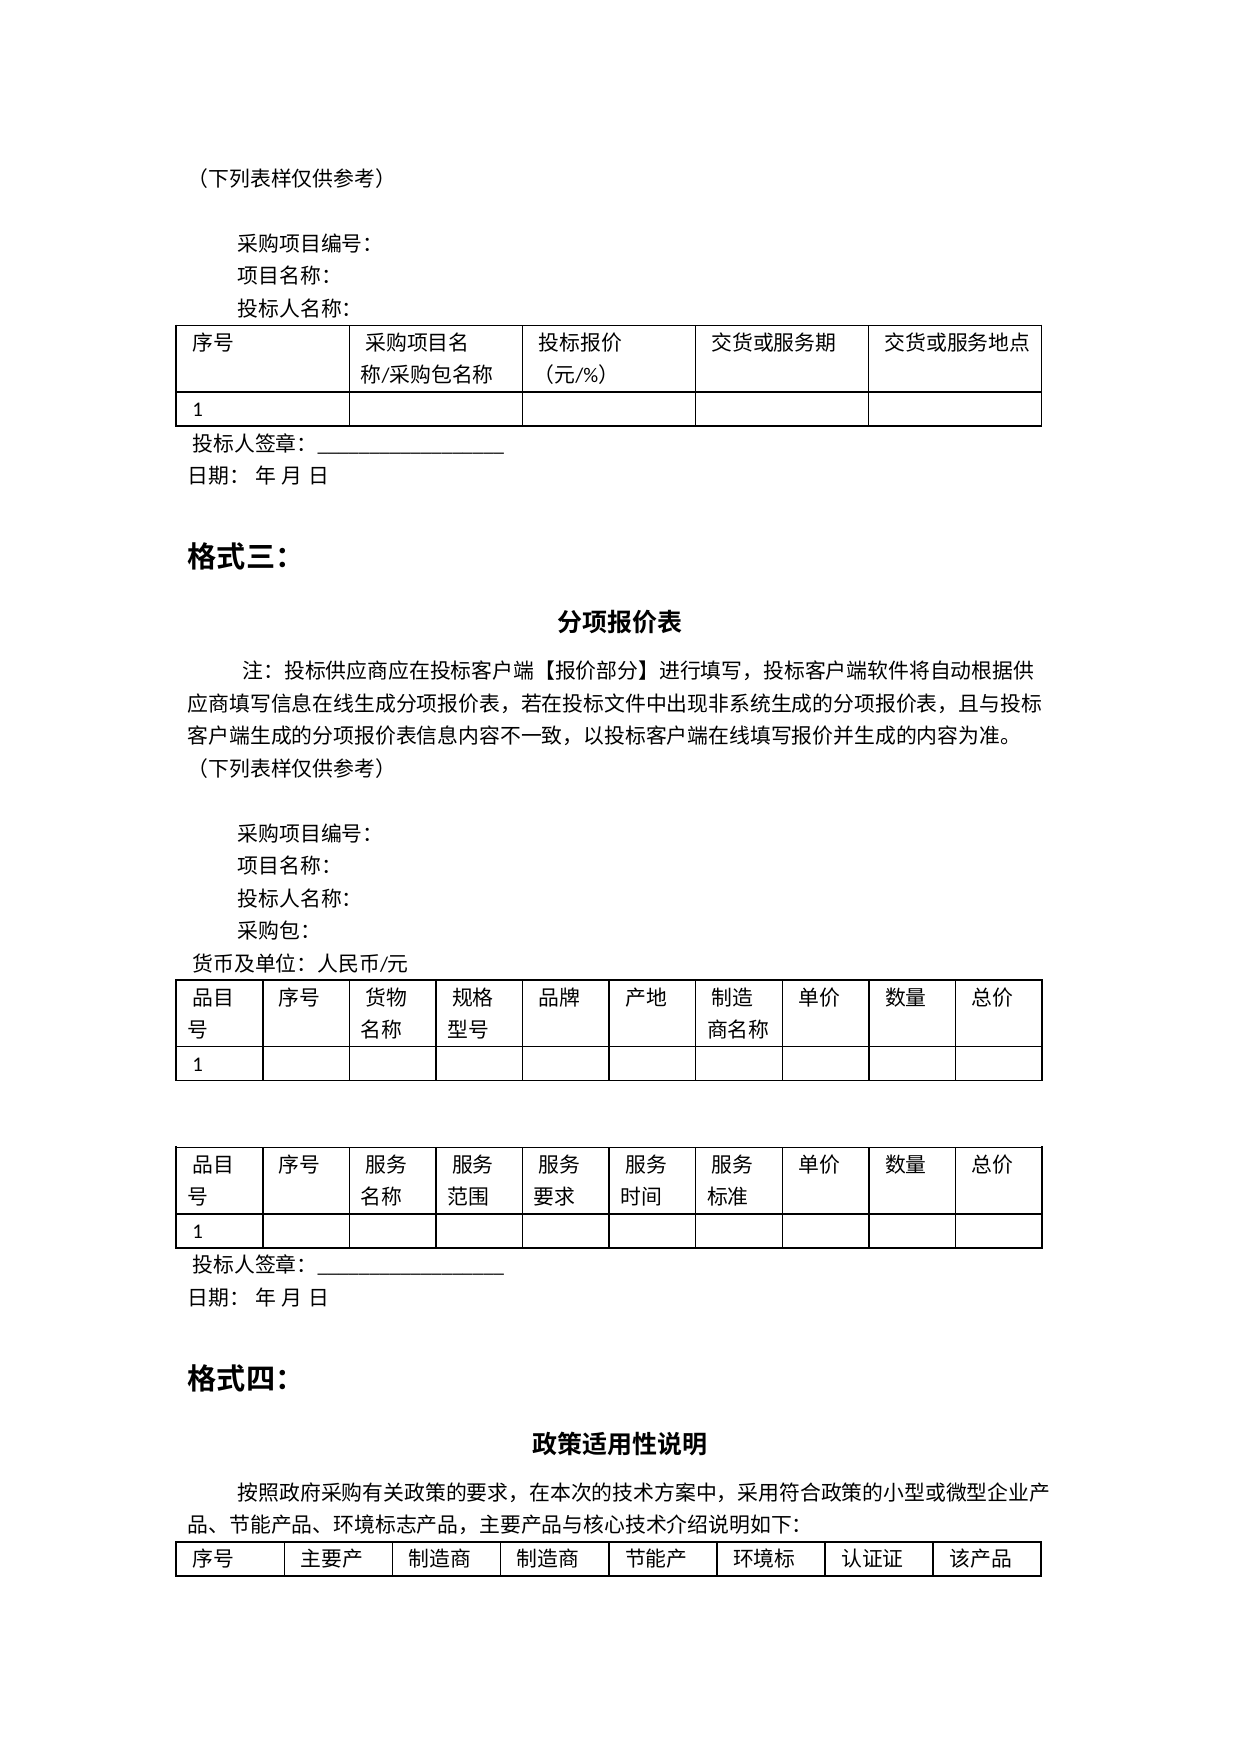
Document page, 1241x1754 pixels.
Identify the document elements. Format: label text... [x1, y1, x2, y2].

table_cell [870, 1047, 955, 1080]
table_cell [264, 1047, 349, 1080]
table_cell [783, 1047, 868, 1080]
text 注：投标供应商应在投标客户端【报价部分】进行填写，投标客户端软件将自动根据供应商填写信息在线生成分项报价表，若在投标文件中出现非系统生成的分项报价表，且与投标客户端生成的分项报价表信息内容不一致，以投标客户端在线填写报价并生成的内容为准。（下列表样仅供参考） [187, 654, 1053, 817]
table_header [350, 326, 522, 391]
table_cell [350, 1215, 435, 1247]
text 项目名称： [187, 849, 1053, 882]
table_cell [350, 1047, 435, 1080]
text 货币及单位：人民币/元 [187, 947, 1053, 979]
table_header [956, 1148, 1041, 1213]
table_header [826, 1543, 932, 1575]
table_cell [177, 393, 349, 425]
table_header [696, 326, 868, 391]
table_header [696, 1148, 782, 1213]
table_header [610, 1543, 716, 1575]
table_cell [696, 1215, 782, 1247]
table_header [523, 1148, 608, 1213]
text 采购项目编号： [187, 817, 1053, 849]
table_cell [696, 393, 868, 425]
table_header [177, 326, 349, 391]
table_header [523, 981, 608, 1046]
text 投标人签章：__________________ [187, 1248, 1053, 1281]
text 项目名称： [187, 259, 1053, 292]
text 投标人名称： [187, 882, 1053, 914]
text 格式四： [187, 1346, 1053, 1411]
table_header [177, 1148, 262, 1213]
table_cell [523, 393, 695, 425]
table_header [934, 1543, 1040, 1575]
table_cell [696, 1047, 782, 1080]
text 按照政府采购有关政策的要求，在本次的技术方案中，采用符合政策的小型或微型企业产品、节能产品、环境标志产品，主要产品与核心技术介绍说明如下： [187, 1476, 1053, 1541]
text 采购包： [187, 914, 1053, 947]
text 日期： 年 月 日 [187, 1281, 1053, 1313]
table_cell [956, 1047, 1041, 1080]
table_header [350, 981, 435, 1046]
text 格式三： [187, 524, 1053, 589]
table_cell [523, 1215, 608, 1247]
text 采购项目编号： [187, 227, 1053, 259]
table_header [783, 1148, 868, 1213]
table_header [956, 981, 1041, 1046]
text 日期： 年 月 日 [187, 459, 1053, 492]
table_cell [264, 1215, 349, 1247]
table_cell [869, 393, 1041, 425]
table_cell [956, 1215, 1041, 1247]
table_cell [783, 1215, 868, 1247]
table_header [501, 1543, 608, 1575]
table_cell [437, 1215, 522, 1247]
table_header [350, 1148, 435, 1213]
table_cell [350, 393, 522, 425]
text 投标人名称： [187, 292, 1053, 324]
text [187, 162, 1053, 227]
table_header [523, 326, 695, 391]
text 政策适用性说明 [187, 1411, 1053, 1476]
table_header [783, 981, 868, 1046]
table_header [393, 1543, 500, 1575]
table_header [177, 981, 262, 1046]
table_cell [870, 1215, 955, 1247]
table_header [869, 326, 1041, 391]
text 分项报价表 [187, 589, 1053, 654]
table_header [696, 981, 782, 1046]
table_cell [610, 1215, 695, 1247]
text 投标人签章：__________________ [187, 427, 1053, 459]
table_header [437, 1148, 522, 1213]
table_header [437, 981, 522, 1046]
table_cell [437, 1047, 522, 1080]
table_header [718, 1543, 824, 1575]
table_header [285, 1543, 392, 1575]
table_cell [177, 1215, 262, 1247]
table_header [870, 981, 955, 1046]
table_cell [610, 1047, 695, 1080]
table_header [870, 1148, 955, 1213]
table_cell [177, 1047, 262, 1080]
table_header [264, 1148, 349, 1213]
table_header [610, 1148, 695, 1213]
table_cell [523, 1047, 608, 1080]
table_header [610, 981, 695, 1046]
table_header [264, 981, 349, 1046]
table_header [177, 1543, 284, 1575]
